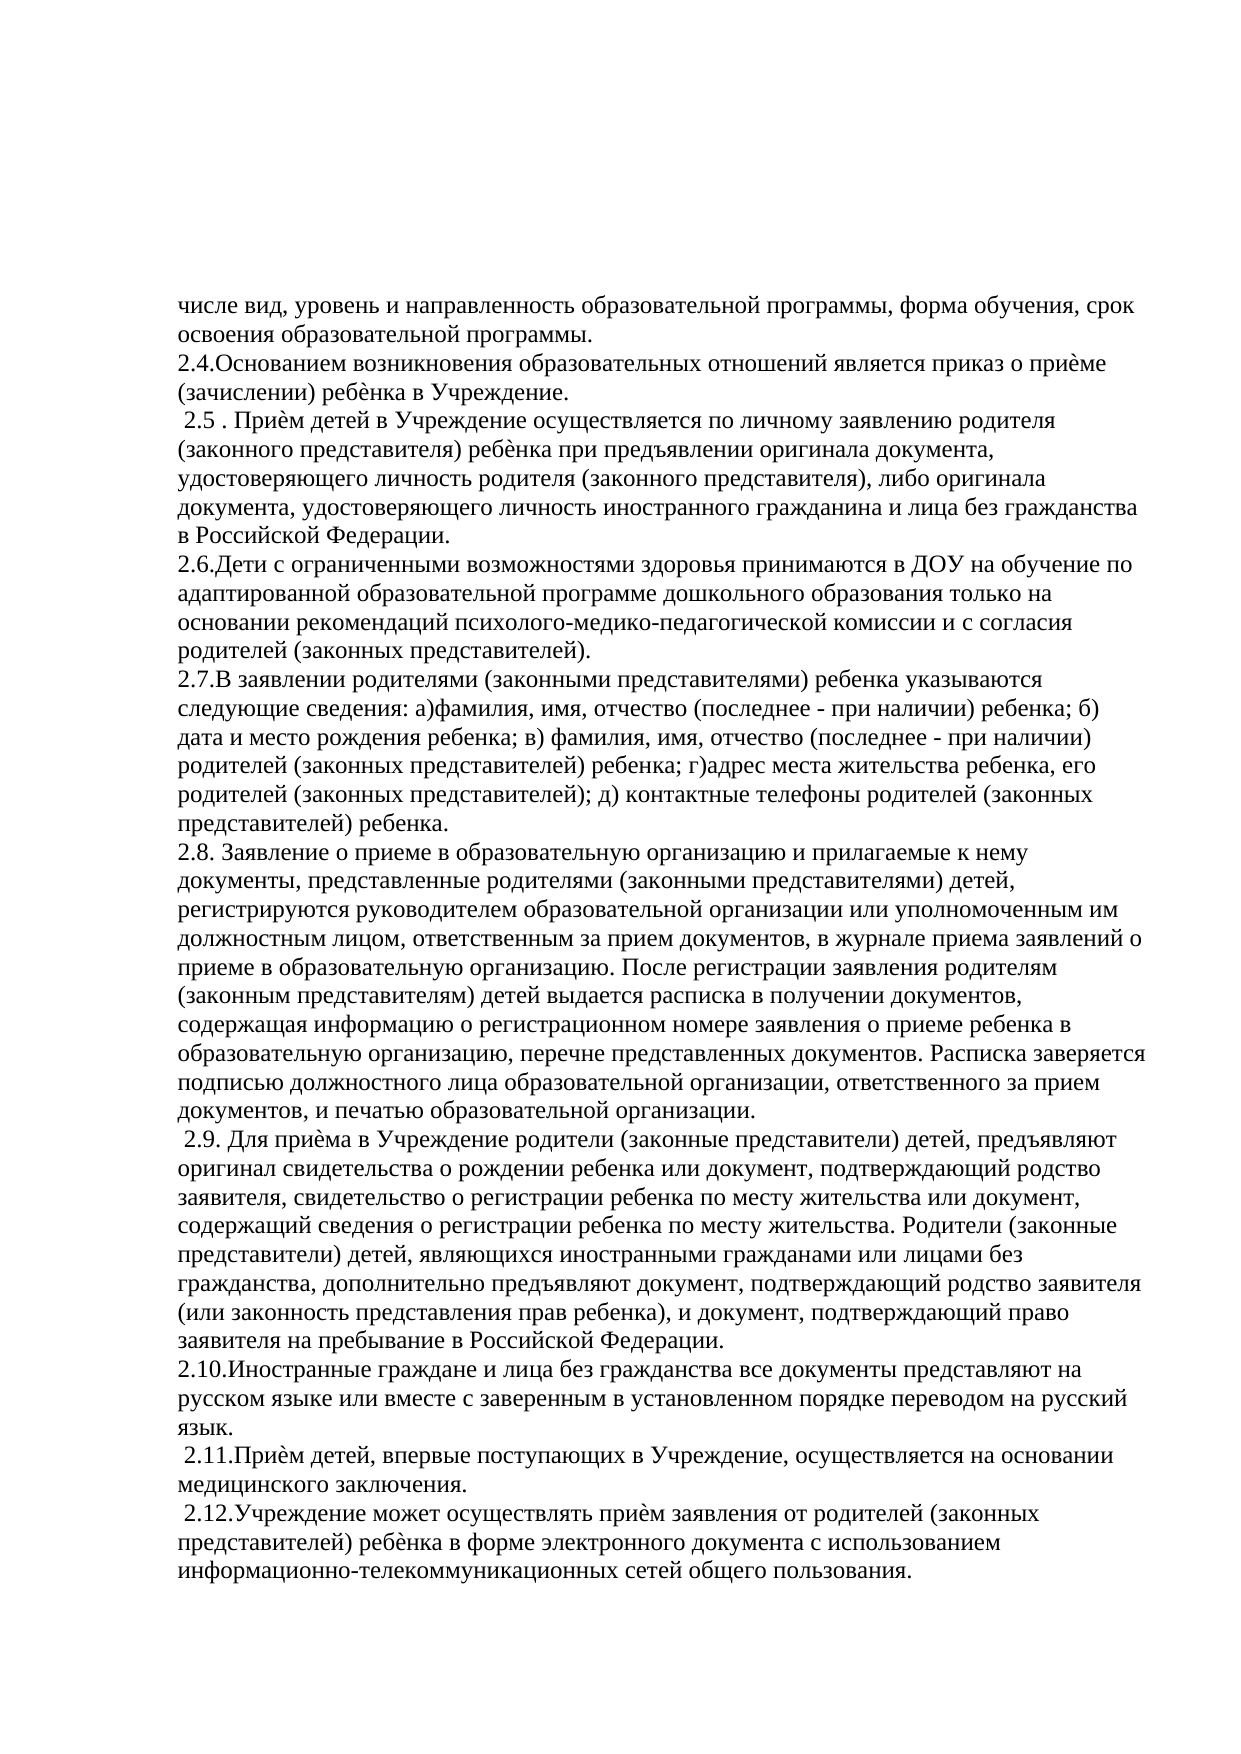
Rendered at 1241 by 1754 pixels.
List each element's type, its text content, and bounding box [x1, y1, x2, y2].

text 2.8. Заявление о приеме в образовательную организацию и прилагаемые к нему документы, представленные родителями (законными представителями) детей, регистрируются руководителем образовательной организации или уполномоченным им должностным лицом, ответственным за прием документов, в журнале приема заявлений о приеме в образовательную организацию. После регистрации заявления родителям (законным представителям) детей выдается расписка в получении документов, содержащая информацию о регистрационном номере заявления о приеме ребенка в образовательную организацию, перечне представленных документов. Расписка заверяется подписью должностного лица образовательной организации, ответственного за прием документов, и печатью образовательной организации. [177, 837, 1152, 1124]
text 2.12.Учреждение может осуществлять приѐм заявления от родителей (законных представителей) ребѐнка в форме электронного документа с использованием информационно-телекоммуникационных сетей общего пользования. [177, 1498, 1152, 1584]
text 2.6.Дети с ограниченными возможностями здоровья принимаются в ДОУ на обучение по адаптированной образовательной программе дошкольного образования только на основании рекомендаций психолого-медико-педагогической комиссии и с согласия родителей (законных представителей). [177, 549, 1152, 664]
text 2.5 . Приѐм детей в Учреждение осуществляется по личному заявлению родителя (законного представителя) ребѐнка при предъявлении оригинала документа, удостоверяющего личность родителя (законного представителя), либо оригинала документа, удостоверяющего личность иностранного гражданина и лица без гражданства в Российской Федерации. [177, 406, 1152, 549]
text 2.4.Основанием возникновения образовательных отношений является приказ о приѐме (зачислении) ребѐнка в Учреждение. [177, 348, 1152, 406]
text 2.10.Иностранные граждане и лица без гражданства все документы представляют на русском языке или вместе с заверенным в установленном порядке переводом на русский язык. [177, 1354, 1152, 1441]
text 2.7.В заявлении родителями (законными представителями) ребенка указываются следующие сведения: а)фамилия, имя, отчество (последнее - при наличии) ребенка; б) дата и место рождения ребенка; в) фамилия, имя, отчество (последнее - при наличии) родителей (законных представителей) ребенка; г)адрес места жительства ребенка, его родителей (законных представителей); д) контактные телефоны родителей (законных представителей) ребенка. [177, 664, 1152, 837]
text 2.9. Для приѐма в Учреждение родители (законные представители) детей, предъявляют оригинал свидетельства о рождении ребенка или документ, подтверждающий родство заявителя, свидетельство о регистрации ребенка по месту жительства или документ, содержащий сведения о регистрации ребенка по месту жительства. Родители (законные представители) детей, являющихся иностранными гражданами или лицами без гражданства, дополнительно предъявляют документ, подтверждающий родство заявителя (или законность представления прав ребенка), и документ, подтверждающий право заявителя на пребывание в Российской Федерации. [177, 1124, 1152, 1354]
text 2.11.Приѐм детей, впервые поступающих в Учреждение, осуществляется на основании медицинского заключения. [177, 1441, 1152, 1498]
text числе вид, уровень и направленность образовательной программы, форма обучения, срок освоения образовательной программы. [177, 291, 1152, 348]
